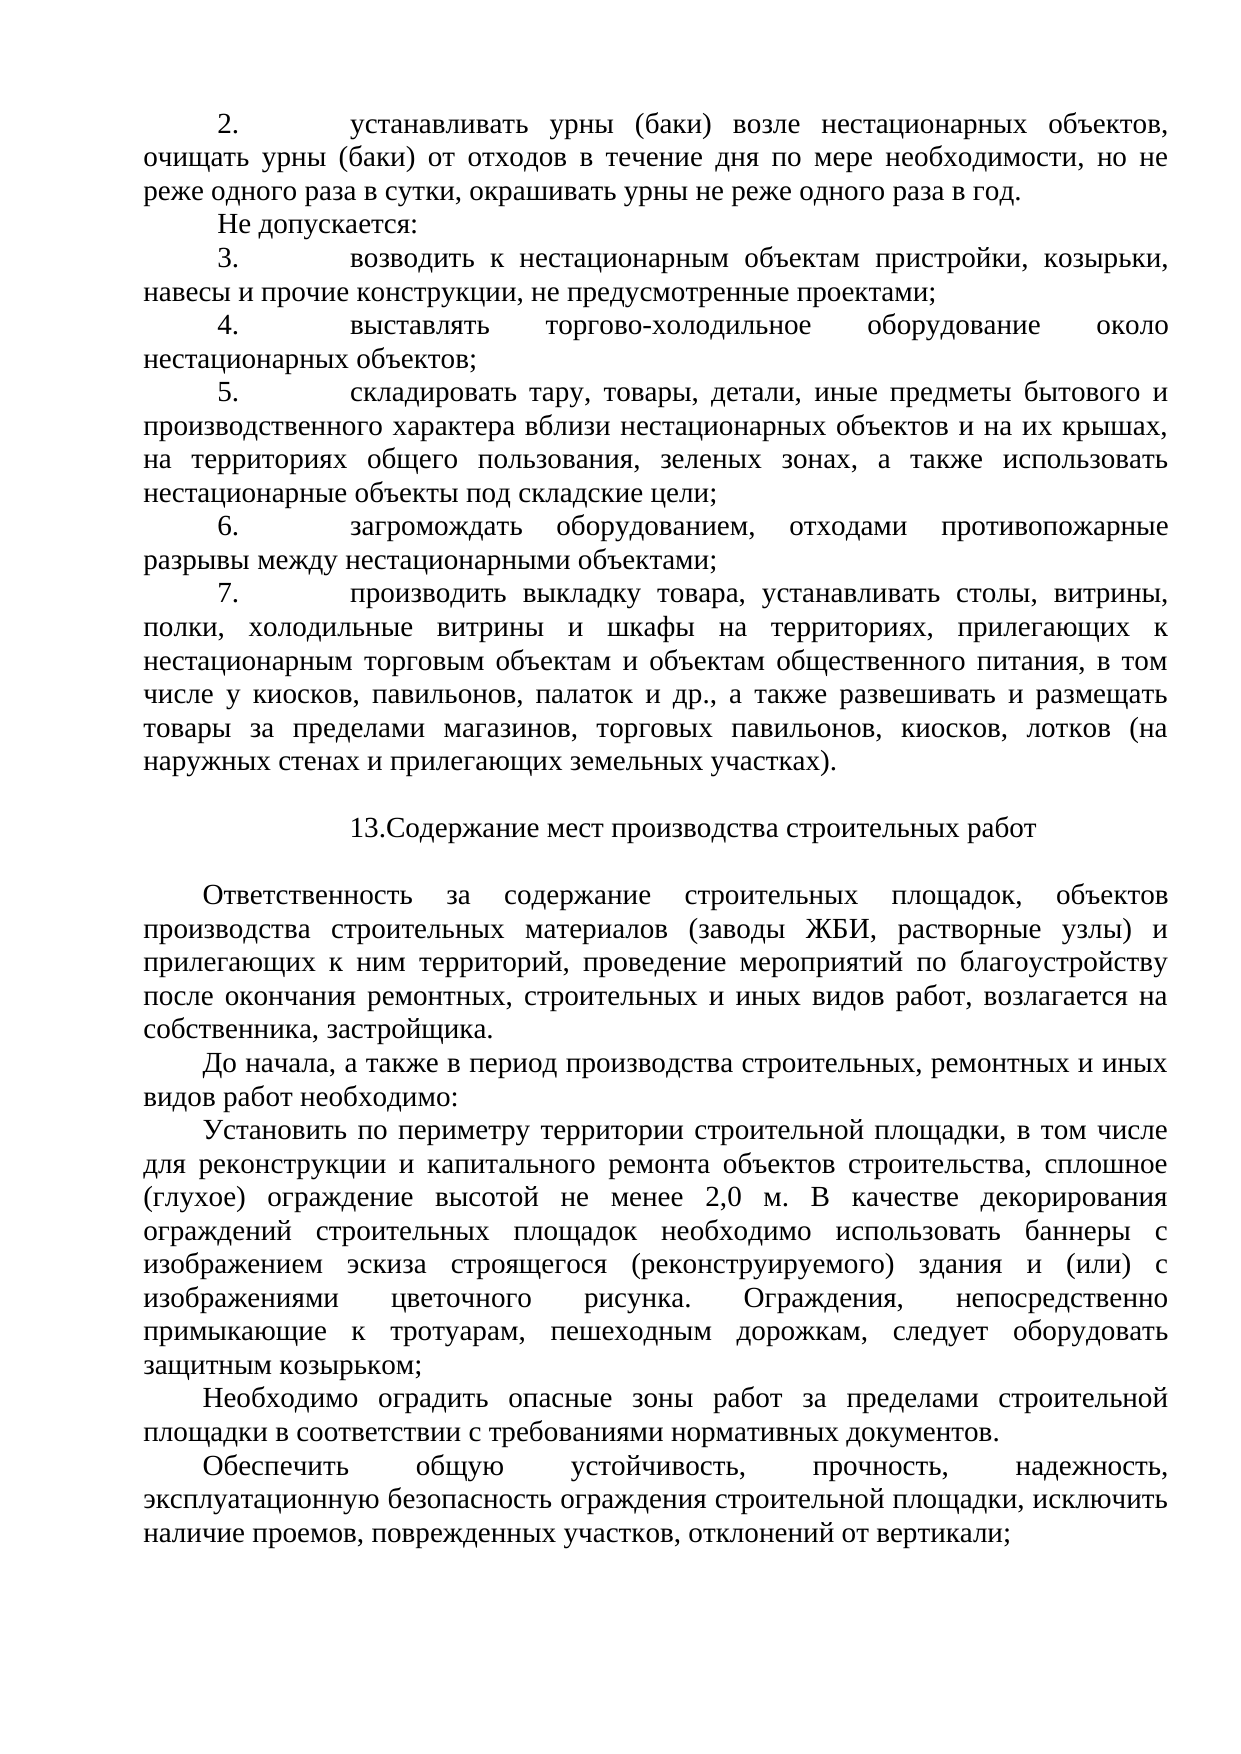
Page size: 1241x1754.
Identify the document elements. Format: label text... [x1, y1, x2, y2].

list производить выкладку товара, устанавливать столы, витрины, полки, холодильные витрины и шкафы на территориях, прилегающих к нестационарным торговым объектам и объектам общественного питания, в том числе у киосков, павильонов, палаток и др., а также развешивать и размещать товары за пределами магазинов, торговых павильонов, киосков, лотков (на наружных стенах и прилегающих земельных участках). [143, 576, 1169, 777]
text Установить по периметру территории строительной площадки, в том числе для реконструкции и капитального ремонта объектов строительства, сплошное (глухое) ограждение высотой не менее 2,0 м. В качестве декорирования ограждений строительных площадок необходимо использовать баннеры с изображением эскиза строящегося (реконструируемого) здания и (или) с изображениями цветочного рисунка. Ограждения, непосредственно примыкающие к тротуарам, пешеходным дорожкам, следует оборудовать защитным козырьком; [143, 1112, 1169, 1381]
list загромождать оборудованием, отходами противопожарные разрывы между нестационарными объектами; [143, 508, 1169, 576]
text Необходимо оградить опасные зоны работ за пределами строительной площадки в соответствии с требованиями нормативных документов. [143, 1381, 1169, 1448]
list выставлять торгово-холодильное оборудование около нестационарных объектов; [143, 307, 1169, 374]
list складировать тару, товары, детали, иные предметы бытового и производственного характера вблизи нестационарных объектов и на их крышах, на территориях общего пользования, зеленых зонах, а также использовать нестационарные объекты под складские цели; [143, 374, 1169, 508]
text Ответственность за содержание строительных площадок, объектов производства строительных материалов (заводы ЖБИ, растворные узлы) и прилегающих к ним территорий, проведение мероприятий по благоустройству после окончания ремонтных, строительных и иных видов работ, возлагается на собственника, застройщика. [143, 877, 1169, 1045]
text Не допускается: [217, 207, 1169, 240]
text Обеспечить общую устойчивость, прочность, надежность, эксплуатационную безопасность ограждения строительной площадки, исключить наличие проемов, поврежденных участков, отклонений от вертикали; [143, 1448, 1169, 1548]
text До начала, а также в период производства строительных, ремонтных и иных видов работ необходимо: [143, 1045, 1169, 1112]
list устанавливать урны (баки) возле нестационарных объектов, очищать урны (баки) от отходов в течение дня по мере необходимости, но не реже одного раза в сутки, окрашивать урны не реже одного раза в год. [143, 106, 1169, 207]
list возводить к нестационарным объектам пристройки, козырьки, навесы и прочие конструкции, не предусмотренные проектами; [143, 240, 1169, 307]
text 13.Содержание мест производства строительных работ [217, 810, 1169, 844]
